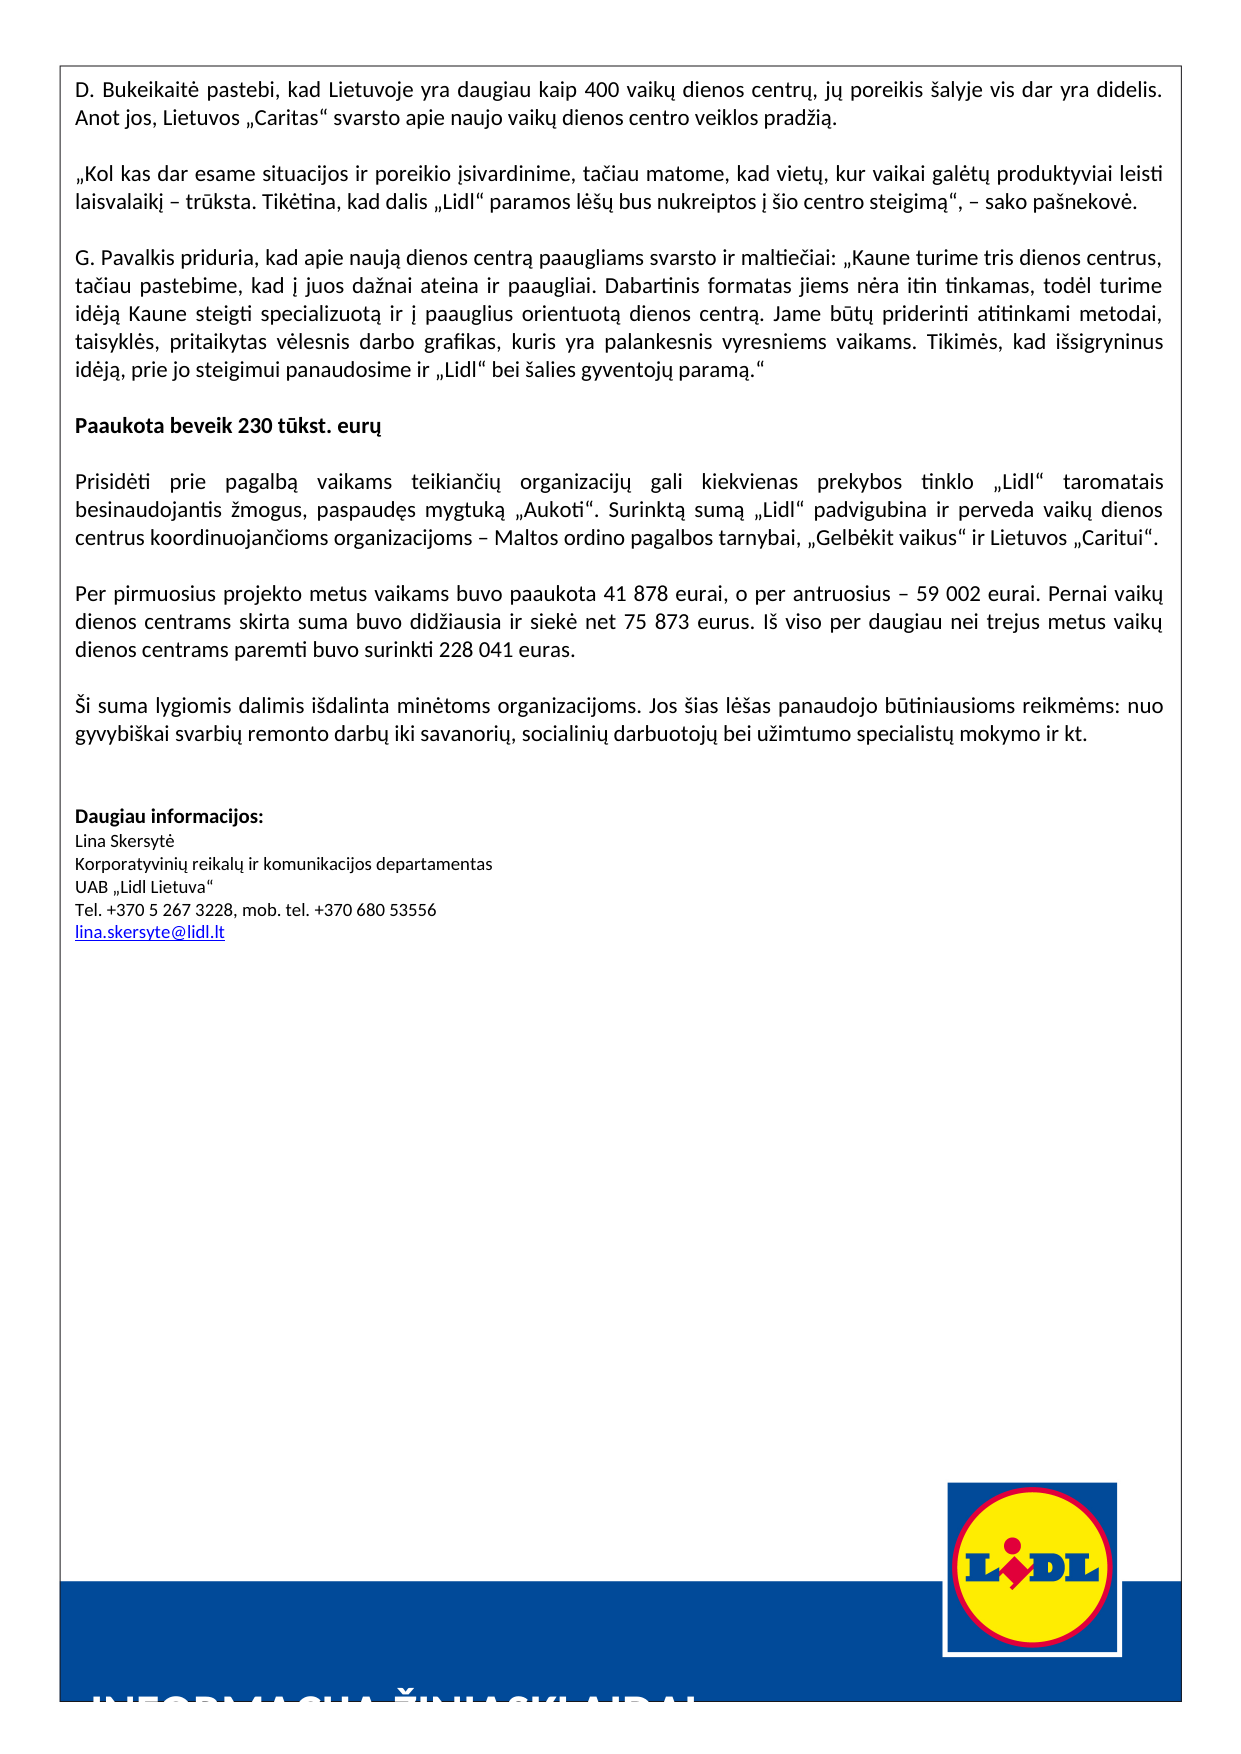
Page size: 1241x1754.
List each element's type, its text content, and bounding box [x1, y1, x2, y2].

text Ši suma lygiomis dalimis išdalinta minėtoms organizacijoms. Jos šias lėšas panaudojo būtiniausioms reikmėms: nuo gyvybiškai svarbių remonto darbų iki savanorių, socialinių darbuotojų bei užimtumo specialistų mokymo ir kt. [75, 691, 1165, 747]
text Daugiau informacijos: Lina Skersytė Korporatyvinių reikalų ir komunikacijos departamentas UAB „Lidl Lietuva“ Tel. +370 5 267 3228, mob. tel. +370 680 53556 lina.skersyte@lidl.lt [75, 803, 1165, 943]
text G. Pavalkis priduria, kad apie naują dienos centrą paaugliams svarsto ir maltiečiai: „Kaune turime tris dienos centrus, tačiau pastebime, kad į juos dažnai ateina ir paaugliai. Dabartinis formatas jiems nėra itin tinkamas, todėl turime idėją Kaune steigti specializuotą ir į paauglius orientuotą dienos centrą. Jame būtų priderinti atitinkami metodai, taisyklės, pritaikytas vėlesnis darbo grafikas, kuris yra palankesnis vyresniems vaikams. Tikimės, kad išsigryninus idėją, prie jo steigimui panaudosime ir „Lidl“ bei šalies gyventojų paramą.“ [75, 243, 1165, 383]
text Per pirmuosius projekto metus vaikams buvo paaukota 41 878 eurai, o per antruosius – 59 002 eurai. Pernai vaikų dienos centrams skirta suma buvo didžiausia ir siekė net 75 873 eurus. Iš viso per daugiau nei trejus metus vaikų dienos centrams paremti buvo surinkti 228 041 euras. [75, 579, 1165, 663]
text D. Bukeikaitė pastebi, kad Lietuvoje yra daugiau kaip 400 vaikų dienos centrų, jų poreikis šalyje vis dar yra didelis. Anot jos, Lietuvos „Caritas“ svarsto apie naujo vaikų dienos centro veiklos pradžią. [75, 75, 1165, 131]
text „Kol kas dar esame situacijos ir poreikio įsivardinime, tačiau matome, kad vietų, kur vaikai galėtų produktyviai leisti laisvalaikį – trūksta. Tikėtina, kad dalis „Lidl“ paramos lėšų bus nukreiptos į šio centro steigimą“, – sako pašnekovė. [75, 159, 1165, 215]
text Prisidėti prie pagalbą vaikams teikiančių organizacijų gali kiekvienas prekybos tinklo „Lidl“ taromatais besinaudojantis žmogus, paspaudęs mygtuką „Aukoti“. Surinktą sumą „Lidl“ padvigubina ir perveda vaikų dienos centrus koordinuojančioms organizacijoms – Maltos ordino pagalbos tarnybai, „Gelbėkit vaikus“ ir Lietuvos „Caritui“. [75, 467, 1165, 551]
picture [0, 6, 1241, 1754]
text Paaukota beveik 230 tūkst. eurų [75, 411, 1165, 439]
